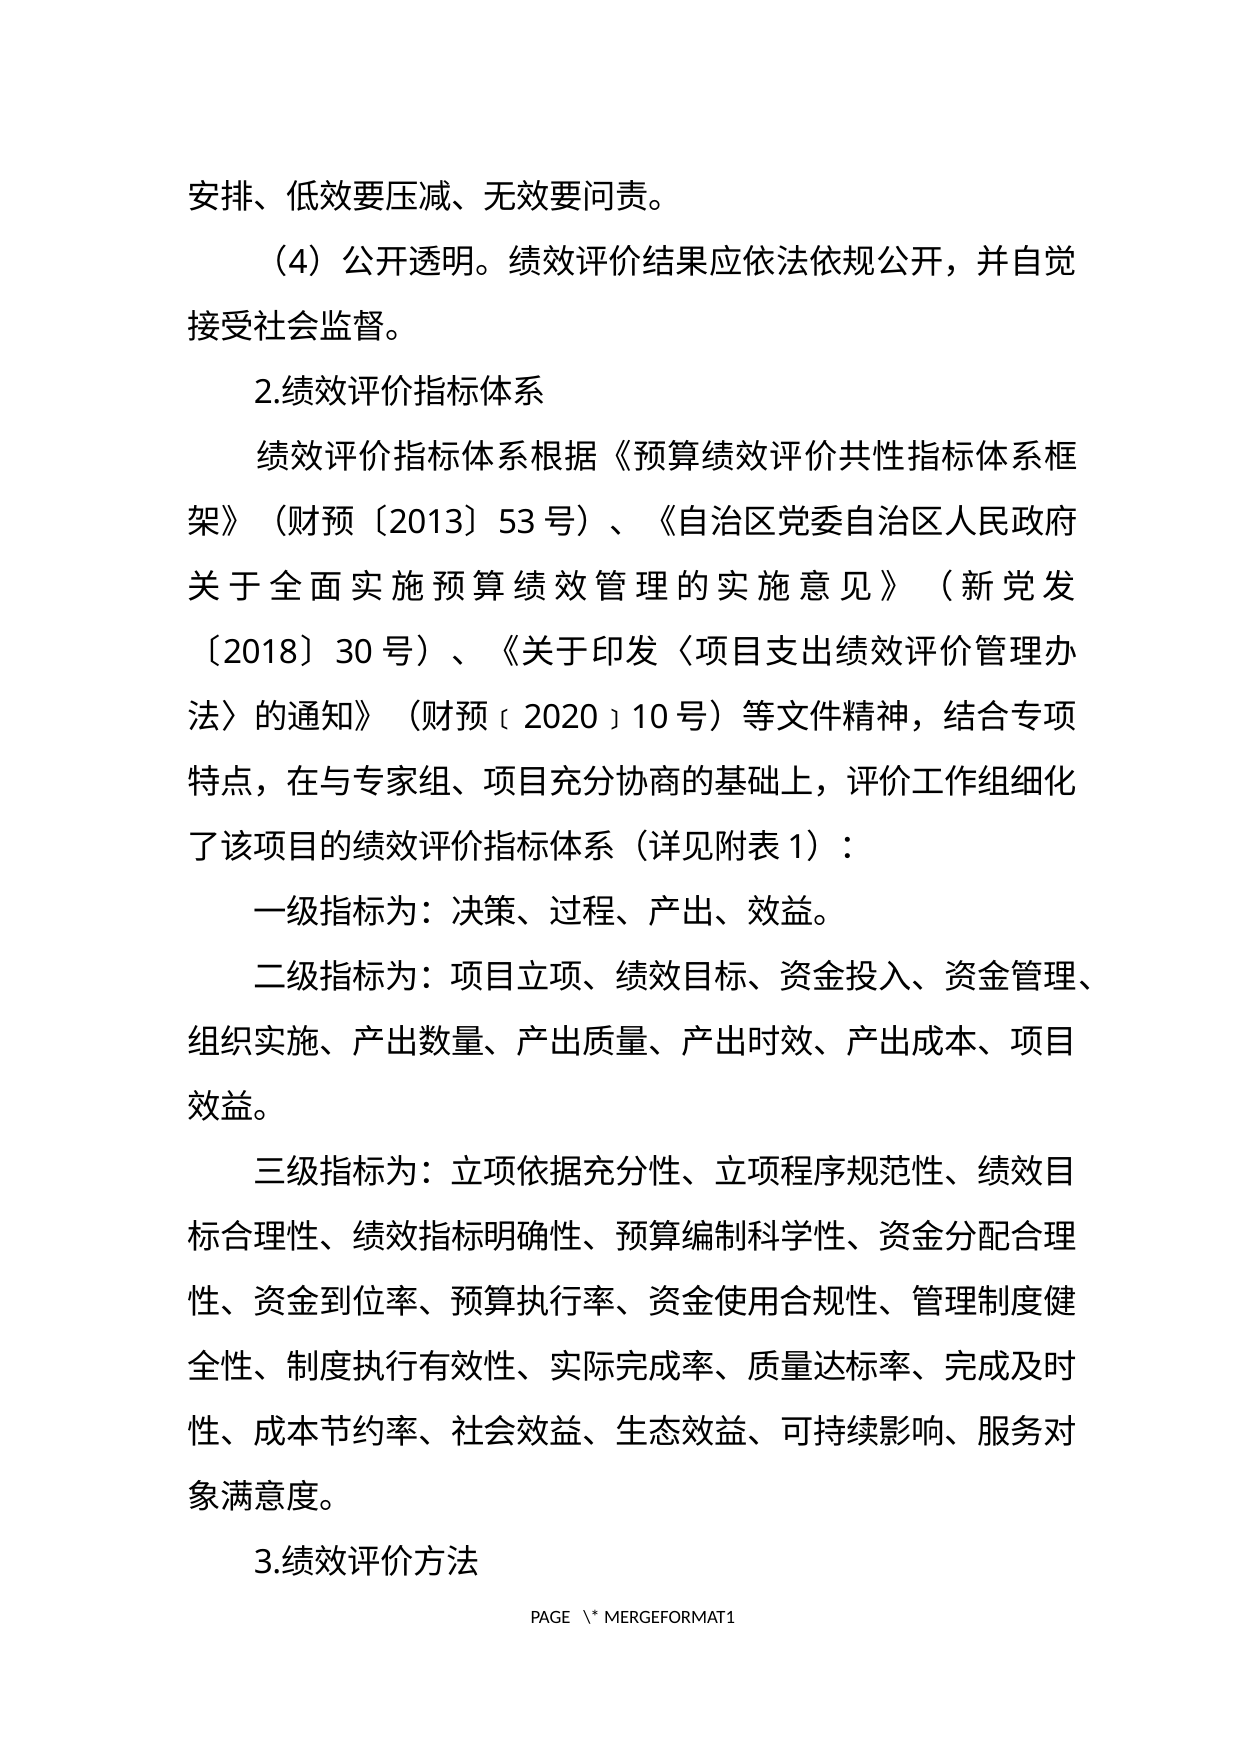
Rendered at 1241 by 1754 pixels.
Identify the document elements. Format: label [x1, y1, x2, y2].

text [187, 162, 1078, 1592]
